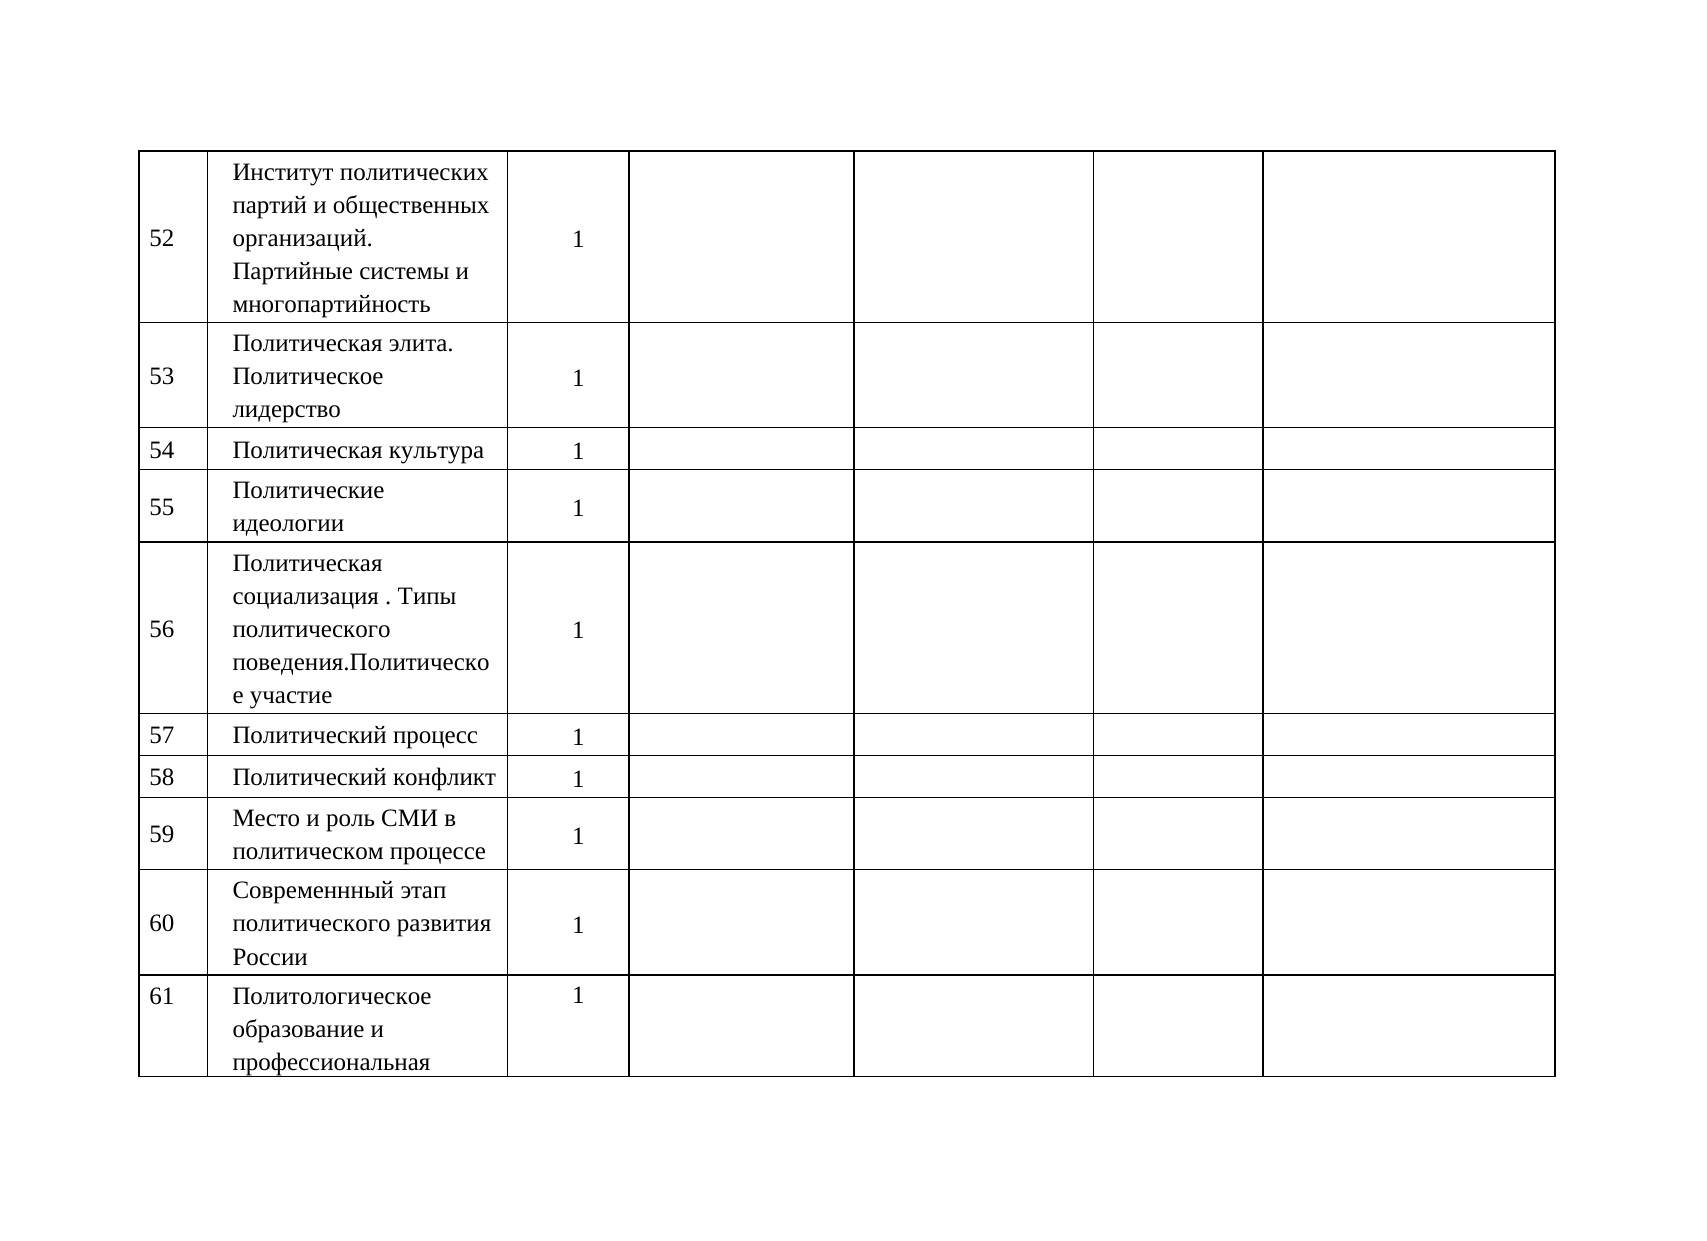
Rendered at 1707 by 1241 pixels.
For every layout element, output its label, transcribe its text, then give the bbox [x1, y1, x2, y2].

table_cell Политическая культура [208, 428, 507, 469]
table_cell Политическая элита. Политическое лидерство [208, 323, 507, 427]
table_cell [1094, 428, 1262, 469]
table_cell 61 [140, 976, 207, 1076]
table_cell [855, 798, 1093, 869]
table_cell [1264, 470, 1554, 541]
table_cell [855, 428, 1093, 469]
table_cell Политический процесс [208, 714, 507, 754]
table_cell [855, 543, 1093, 713]
table_cell [1264, 714, 1554, 754]
table_cell [1094, 870, 1262, 974]
table_cell [1094, 756, 1262, 796]
table_cell [630, 756, 853, 796]
table_cell [1094, 543, 1262, 713]
table_cell [1094, 714, 1262, 754]
table_cell 1 [508, 714, 628, 754]
table_cell Место и роль СМИ в политическом процессе [208, 798, 507, 869]
table_cell [1264, 152, 1554, 321]
table_cell [1094, 798, 1262, 869]
table_cell Современнный этап политического развития России [208, 870, 507, 974]
table_cell 58 [140, 756, 207, 796]
table_cell [855, 714, 1093, 754]
table_cell [1264, 976, 1554, 1076]
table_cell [208, 976, 507, 1076]
table_cell Политический конфликт [208, 756, 507, 796]
table_cell [1094, 323, 1262, 427]
table_cell [630, 428, 853, 469]
table_cell 57 [140, 714, 207, 754]
table_cell [630, 323, 853, 427]
table_cell [855, 152, 1093, 321]
table_cell 60 [140, 870, 207, 974]
table_cell 1 [508, 428, 628, 469]
table_cell Политические идеологии [208, 470, 507, 541]
table_cell [855, 470, 1093, 541]
table_cell [855, 323, 1093, 427]
table_cell [855, 976, 1093, 1076]
table_cell [855, 870, 1093, 974]
table_cell 1 [508, 798, 628, 869]
table_cell [1264, 543, 1554, 713]
table_cell 1 [508, 152, 628, 321]
table_cell [1264, 798, 1554, 869]
table_cell [855, 756, 1093, 796]
table_cell [1094, 152, 1262, 321]
table_cell 59 [140, 798, 207, 869]
table_cell 1 [508, 323, 628, 427]
table_cell 1 [508, 543, 628, 713]
table_cell [1264, 323, 1554, 427]
table_cell [1264, 428, 1554, 469]
table_cell [630, 976, 853, 1076]
table_cell [630, 470, 853, 541]
table_cell 54 [140, 428, 207, 469]
table_cell 1 [508, 976, 628, 1076]
table_cell 52 [140, 152, 207, 321]
table_cell [1094, 976, 1262, 1076]
table_cell 53 [140, 323, 207, 427]
table_cell 1 [508, 756, 628, 796]
table_cell [1264, 870, 1554, 974]
table_cell Политическая социализация . Типы политического поведения.Политическое участие [208, 543, 507, 713]
table_cell [1094, 470, 1262, 541]
table_cell Институт политических партий и общественных организаций. Партийные системы и многопартийность [208, 152, 507, 321]
table_cell [1264, 756, 1554, 796]
table_cell [630, 714, 853, 754]
table_cell [630, 152, 853, 321]
table_cell 55 [140, 470, 207, 541]
table_cell [630, 798, 853, 869]
table_cell 1 [508, 470, 628, 541]
table_cell [630, 870, 853, 974]
table_cell 56 [140, 543, 207, 713]
table_cell 1 [508, 870, 628, 974]
table_cell [630, 543, 853, 713]
